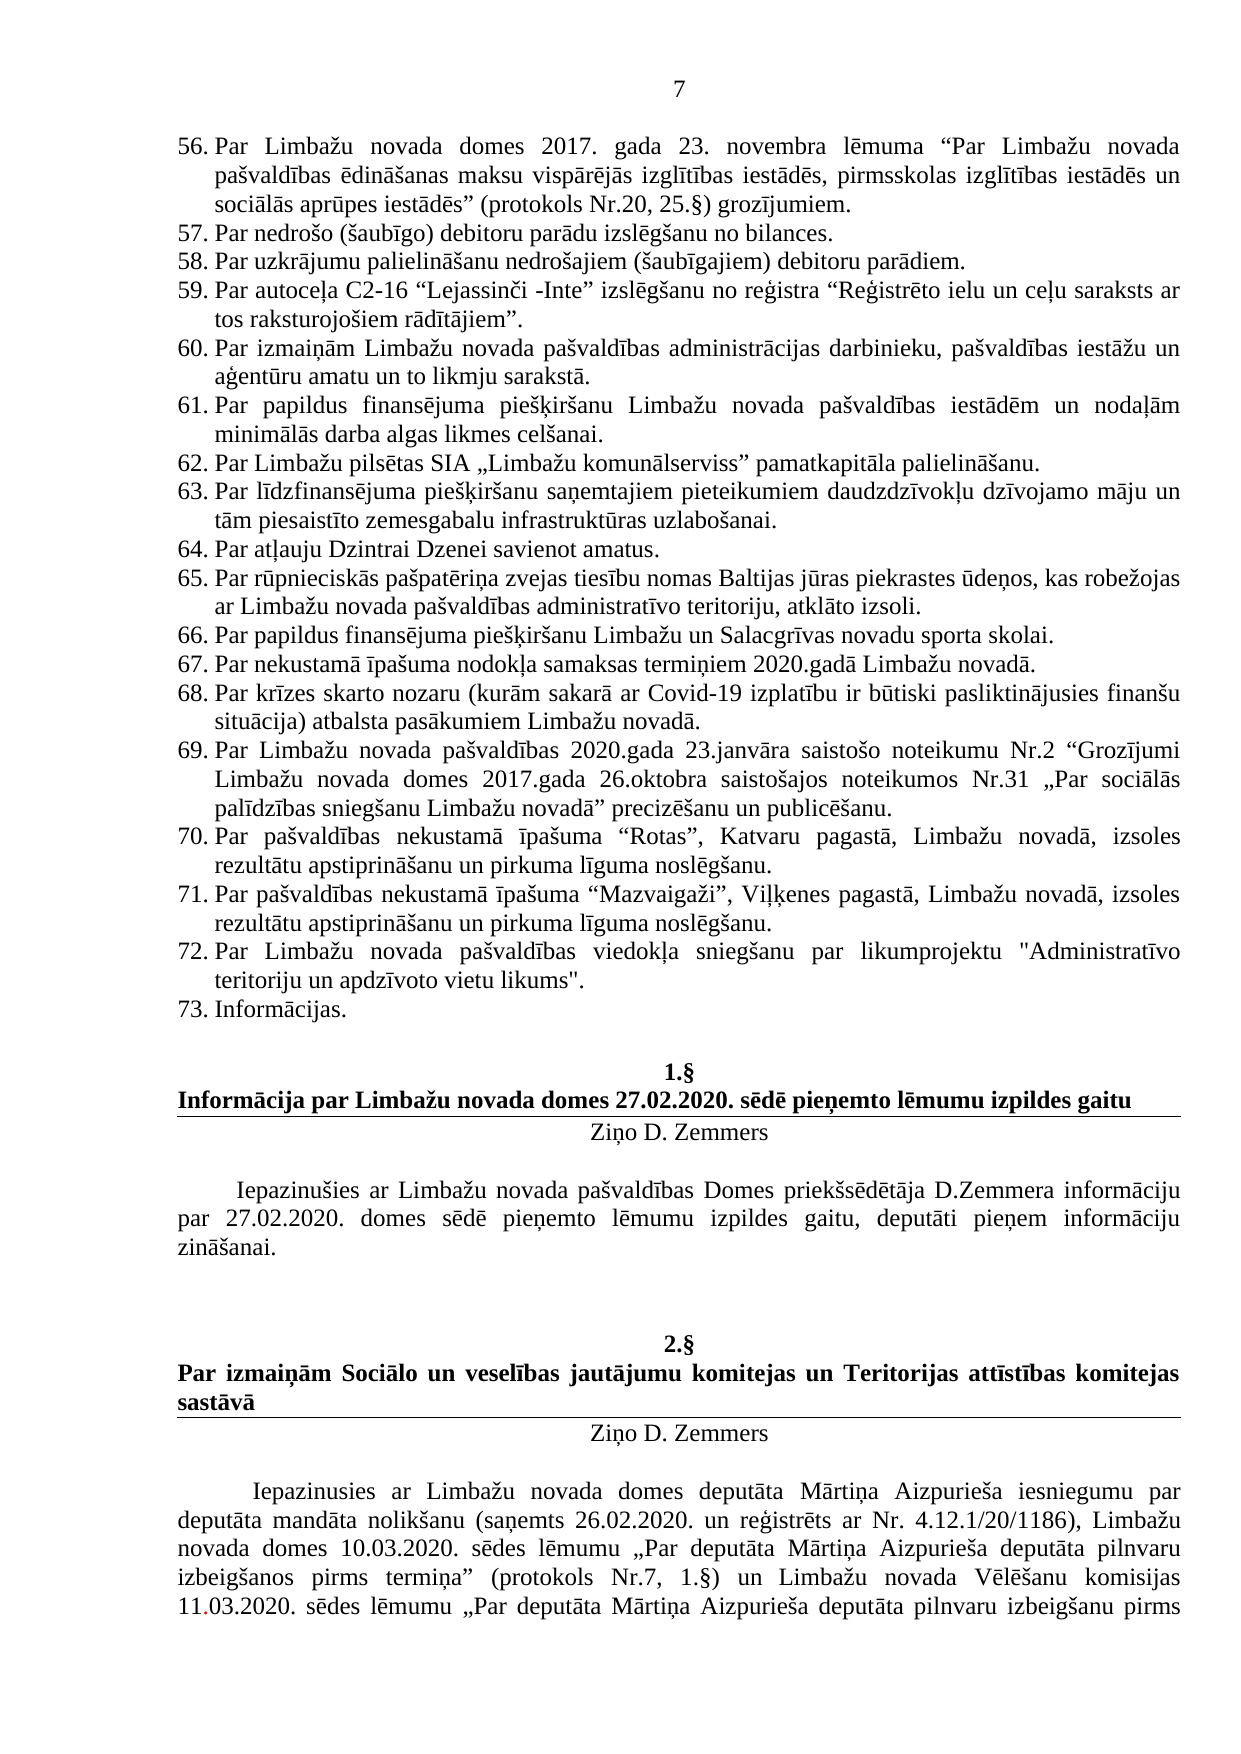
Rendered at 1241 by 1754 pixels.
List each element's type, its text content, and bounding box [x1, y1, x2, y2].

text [177, 1476, 1181, 1620]
list Par autoceļa C2-16 “Lejassinči -Inte” izslēgšanu no reģistra “Reģistrēto ielu un ceļu saraksts ar tos raksturojošiem rādītājiem”. [177, 275, 1181, 333]
list Par krīzes skarto nozaru (kurām sakarā ar Covid-19 izplatību ir būtiski pasliktinājusies finanšu situācija) atbalsta pasākumiem Limbažu novadā. [177, 678, 1181, 735]
list Par atļauju Dzintrai Dzenei savienot amatus. [177, 534, 1181, 563]
list Par nedrošo (šaubīgo) debitoru parādu izslēgšanu no bilances. [177, 218, 1181, 246]
list Par uzkrājumu palielināšanu nedrošajiem (šaubīgajiem) debitoru parādiem. [177, 246, 1181, 275]
list Par nekustamā īpašuma nodokļa samaksas termiņiem 2020.gadā Limbažu novadā. [177, 649, 1181, 678]
text Informācija par Limbažu novada domes 27.02.2020. sēdē pieņemto lēmumu izpildes gaitu [177, 1085, 1181, 1116]
list Par pašvaldības nekustamā īpašuma “Rotas”, Katvaru pagastā, Limbažu novadā, izsoles rezultātu apstiprināšanu un pirkuma līguma noslēgšanu. [177, 821, 1181, 879]
list Par pašvaldības nekustamā īpašuma “Mazvaigaži”, Viļķenes pagastā, Limbažu novadā, izsoles rezultātu apstiprināšanu un pirkuma līguma noslēgšanu. [177, 879, 1181, 936]
list Par izmaiņām Limbažu novada pašvaldības administrācijas darbinieku, pašvaldības iestāžu un aģentūru amatu un to likmju sarakstā. [177, 333, 1181, 390]
text Ziņo D. Zemmers [177, 1117, 1181, 1146]
list Par Limbažu novada domes 2017. gada 23. novembra lēmuma “Par Limbažu novada pašvaldības ēdināšanas maksu vispārējās izglītības iestādēs, pirmsskolas izglītības iestādēs un sociālās aprūpes iestādēs” (protokols Nr.20, 25.§) grozījumiem. [177, 131, 1181, 218]
list Par papildus finansējuma piešķiršanu Limbažu un Salacgrīvas novadu sporta skolai. [177, 620, 1181, 649]
text Iepazinušies ar Limbažu novada pašvaldības Domes priekšsēdētāja D.Zemmera informāciju par 27.02.2020. domes sēdē pieņemto lēmumu izpildes gaitu, deputāti pieņem informāciju zināšanai. [177, 1175, 1181, 1261]
text Ziņo D. Zemmers [177, 1418, 1181, 1447]
list Par rūpnieciskās pašpatēriņa zvejas tiesību nomas Baltijas jūras piekrastes ūdeņos, kas robežojas ar Limbažu novada pašvaldības administratīvo teritoriju, atklāto izsoli. [177, 563, 1181, 620]
list Par Limbažu novada pašvaldības 2020.gada 23.janvāra saistošo noteikumu Nr.2 “Grozījumi Limbažu novada domes 2017.gada 26.oktobra saistošajos noteikumos Nr.31 „Par sociālās palīdzības sniegšanu Limbažu novadā” precizēšanu un publicēšanu. [177, 735, 1181, 821]
text 2.§ [177, 1329, 1181, 1358]
list Informācijas. [177, 994, 1181, 1023]
list Par Limbažu pilsētas SIA „Limbažu komunālserviss” pamatkapitāla palielināšanu. [177, 448, 1181, 476]
list Par līdzfinansējuma piešķiršanu saņemtajiem pieteikumiem daudzdzīvokļu dzīvojamo māju un tām piesaistīto zemesgabalu infrastruktūras uzlabošanai. [177, 476, 1181, 534]
text Par izmaiņām Sociālo un veselības jautājumu komitejas un Teritorijas attīstības komitejas sastāvā [177, 1358, 1181, 1417]
list Par Limbažu novada pašvaldības viedokļa sniegšanu par likumprojektu "Administratīvo teritoriju un apdzīvoto vietu likums". [177, 936, 1181, 994]
text 1.§ [177, 1057, 1181, 1085]
list Par papildus finansējuma piešķiršanu Limbažu novada pašvaldības iestādēm un nodaļām minimālās darba algas likmes celšanai. [177, 390, 1181, 448]
